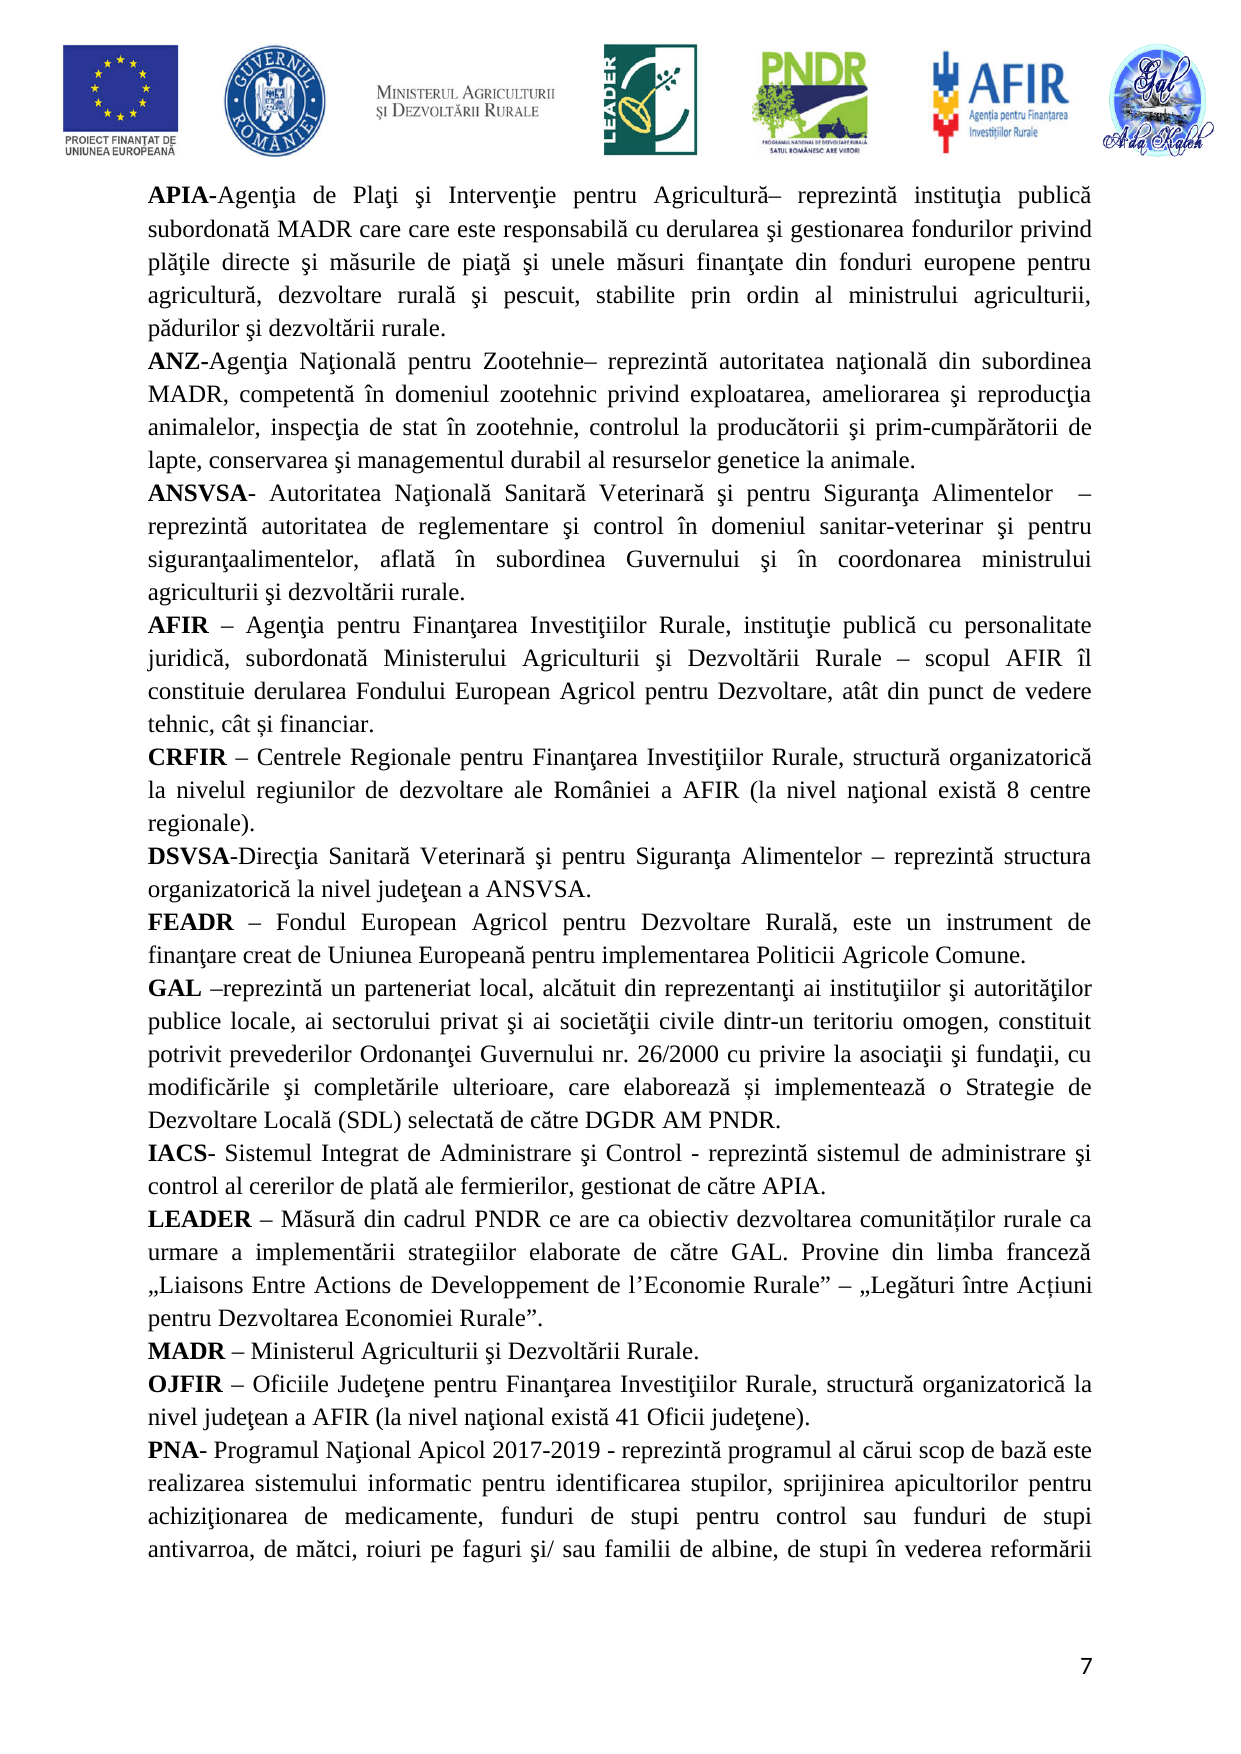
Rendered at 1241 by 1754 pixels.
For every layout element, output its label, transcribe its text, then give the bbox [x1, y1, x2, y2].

text IACS- Sistemul Integrat de Administrare şi Control - reprezintă sistemul de administrare şi control al cererilor de plată ale fermierilor, gestionat de către APIA. [148, 1138, 1093, 1200]
text OJFIR – Oficiile Judeţene pentru Finanţarea Investiţiilor Rurale, structură organizatorică la nivel judeţean a AFIR (la nivel naţional există 41 Oficii judeţene). [148, 1369, 1093, 1431]
text AFIR – Agenţia pentru Finanţarea Investiţiilor Rurale, instituţie publică cu personalitate juridică, subordonată Ministerului Agriculturii şi Dezvoltării Rurale – scopul AFIR îl constituie derularea Fondului European Agricol pentru Dezvoltare, atât din punct de vedere tehnic, cât și financiar. [148, 610, 1093, 738]
text CRFIR – Centrele Regionale pentru Finanţarea Investiţiilor Rurale, structură organizatorică la nivelul regiunilor de dezvoltare ale României a AFIR (la nivel naţional există 8 centre regionale). [148, 742, 1093, 837]
text FEADR – Fondul European Agricol pentru Dezvoltare Rurală, este un instrument de finanţare creat de Uniunea Europeană pentru implementarea Politicii Agricole Comune. [148, 907, 1093, 969]
text GAL –reprezintă un parteneriat local, alcătuit din reprezentanţi ai instituţiilor şi autorităţilor publice locale, ai sectorului privat şi ai societăţii civile dintr-un teritoriu omogen, constituit potrivit prevederilor Ordonanţei Guvernului nr. 26/2000 cu privire la asociaţii şi fundaţii, cu modificările şi completările ulterioare, care elaborează și implementează o Strategie de Dezvoltare Locală (SDL) selectată de către DGDR AM PNDR. [148, 973, 1093, 1134]
text ANSVSA- Autoritatea Naţională Sanitară Veterinară şi pentru Siguranţa Alimentelor – reprezintă autoritatea de reglementare şi control în domeniul sanitar-veterinar şi pentru siguranţaalimentelor, aflată în subordinea Guvernului şi în coordonarea ministrului agriculturii şi dezvoltării rurale. [148, 478, 1093, 606]
text LEADER – Măsură din cadrul PNDR ce are ca obiectiv dezvoltarea comunităților rurale ca urmare a implementării strategiilor elaborate de către GAL. Provine din limba franceză „Liaisons Entre Actions de Developpement de l’Economie Rurale” – „Legături între Acțiuni pentru Dezvoltarea Economiei Rurale”. [148, 1204, 1093, 1332]
picture [27, 19, 1215, 157]
text ANZ-Agenţia Naţională pentru Zootehnie– reprezintă autoritatea naţională din subordinea MADR, competentă în domeniul zootehnic privind exploatarea, ameliorarea şi reproducţia animalelor, inspecţia de stat în zootehnie, controlul la producătorii şi prim-cumpărătorii de lapte, conservarea şi managementul durabil al resurselor genetice la animale. [148, 346, 1093, 473]
text APIA-Agenţia de Plaţi şi Intervenţie pentru Agricultură– reprezintă instituţia publică subordonată MADR care care este responsabilă cu derularea şi gestionarea fondurilor privind plăţile directe şi măsurile de piaţă şi unele măsuri finanţate din fonduri europene pentru agricultură, dezvoltare rurală şi pescuit, stabilite prin ordin al ministrului agriculturii, pădurilor şi dezvoltării rurale. [148, 157, 1093, 341]
text DSVSA-Direcţia Sanitară Veterinară şi pentru Siguranţa Alimentelor – reprezintă structura organizatorică la nivel judeţean a ANSVSA. [148, 841, 1093, 903]
text MADR – Ministerul Agriculturii şi Dezvoltării Rurale. [148, 1336, 1093, 1365]
